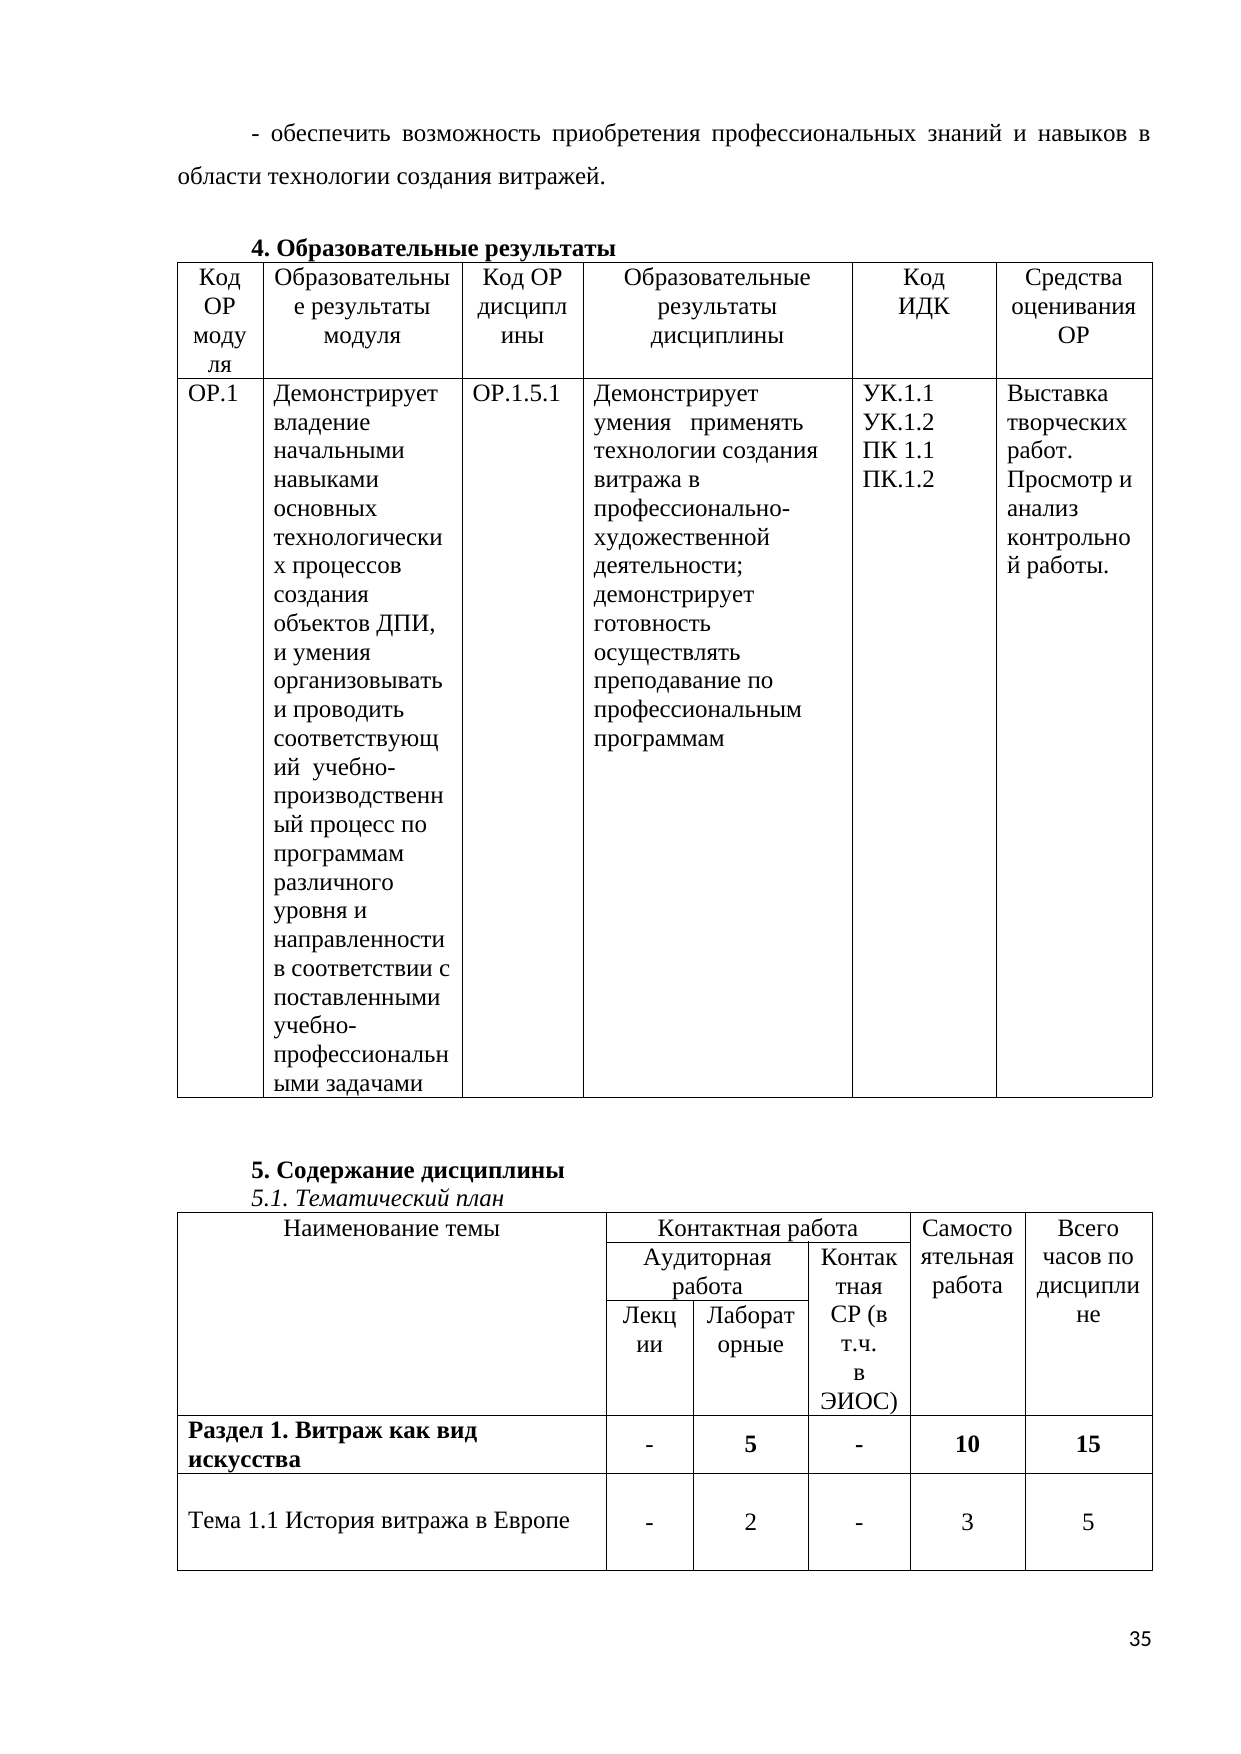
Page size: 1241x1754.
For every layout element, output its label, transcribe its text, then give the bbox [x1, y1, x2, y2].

table_header Наименование темы [178, 1213, 606, 1414]
table_cell Контактная СР (в т.ч. в ЭИОС) [809, 1243, 910, 1414]
table_cell 5 [694, 1416, 808, 1472]
table_cell Выставка творческих работ. Просмотр и анализ контрольной работы. [997, 379, 1152, 1097]
table_cell ОР.1.5.1 [463, 379, 583, 1097]
table_cell Демонстрирует владение начальными навыками основных технологических процессов создания объектов ДПИ, и умения организовывать и проводить соответствующий учебно-производственный процесс по программам различного уровня и направленности в соответствии с поставленными учебно-профессиональными задачами [264, 379, 462, 1097]
table_header Образовательные результаты дисциплины [584, 263, 852, 377]
table_cell 15 [1026, 1416, 1152, 1472]
table_header Образовательные результаты модуля [264, 263, 462, 377]
table_header Код ОР модуля [178, 263, 263, 377]
table_cell Аудиторная работа [607, 1243, 808, 1299]
table_cell Раздел 1. Витраж как вид искусства [178, 1416, 606, 1472]
table_cell Лекции [607, 1301, 693, 1414]
table_cell Лабораторные [694, 1301, 808, 1414]
text 5. Содержание дисциплины [177, 1155, 1152, 1183]
table_header Код ИДК [853, 263, 996, 377]
table_cell - [607, 1474, 693, 1570]
table_cell 5 [1026, 1474, 1152, 1570]
table_cell - [809, 1416, 910, 1472]
table_cell 10 [911, 1416, 1025, 1472]
table_cell ОР.1 [178, 379, 263, 1097]
table_header Код ОР дисциплины [463, 263, 583, 377]
table_cell 2 [694, 1474, 808, 1570]
table_cell Тема 1.1 История витража в Европе [178, 1474, 606, 1570]
table_cell УК.1.1 УК.1.2 ПК 1.1 ПК.1.2 [853, 379, 996, 1097]
table_cell - [809, 1474, 910, 1570]
table_cell 3 [911, 1474, 1025, 1570]
text 5.1. Тематический план [177, 1183, 1152, 1212]
table_header Средства оценивания ОР [997, 263, 1152, 377]
table_header Самостоятельная работа [911, 1213, 1025, 1414]
text - обеспечить возможность приобретения профессиональных знаний и навыков в области технологии создания витражей. [177, 118, 1152, 190]
table_header Всего часов по дисциплине [1026, 1213, 1152, 1414]
table_cell Демонстрирует умения применять технологии создания витража в профессионально-художественной деятельности; демонстрирует готовность осуществлять преподавание по профессиональным программам [584, 379, 852, 1097]
text 4. Образовательные результаты [177, 233, 1152, 262]
table_cell - [607, 1416, 693, 1472]
table_header Контактная работа [607, 1213, 910, 1241]
